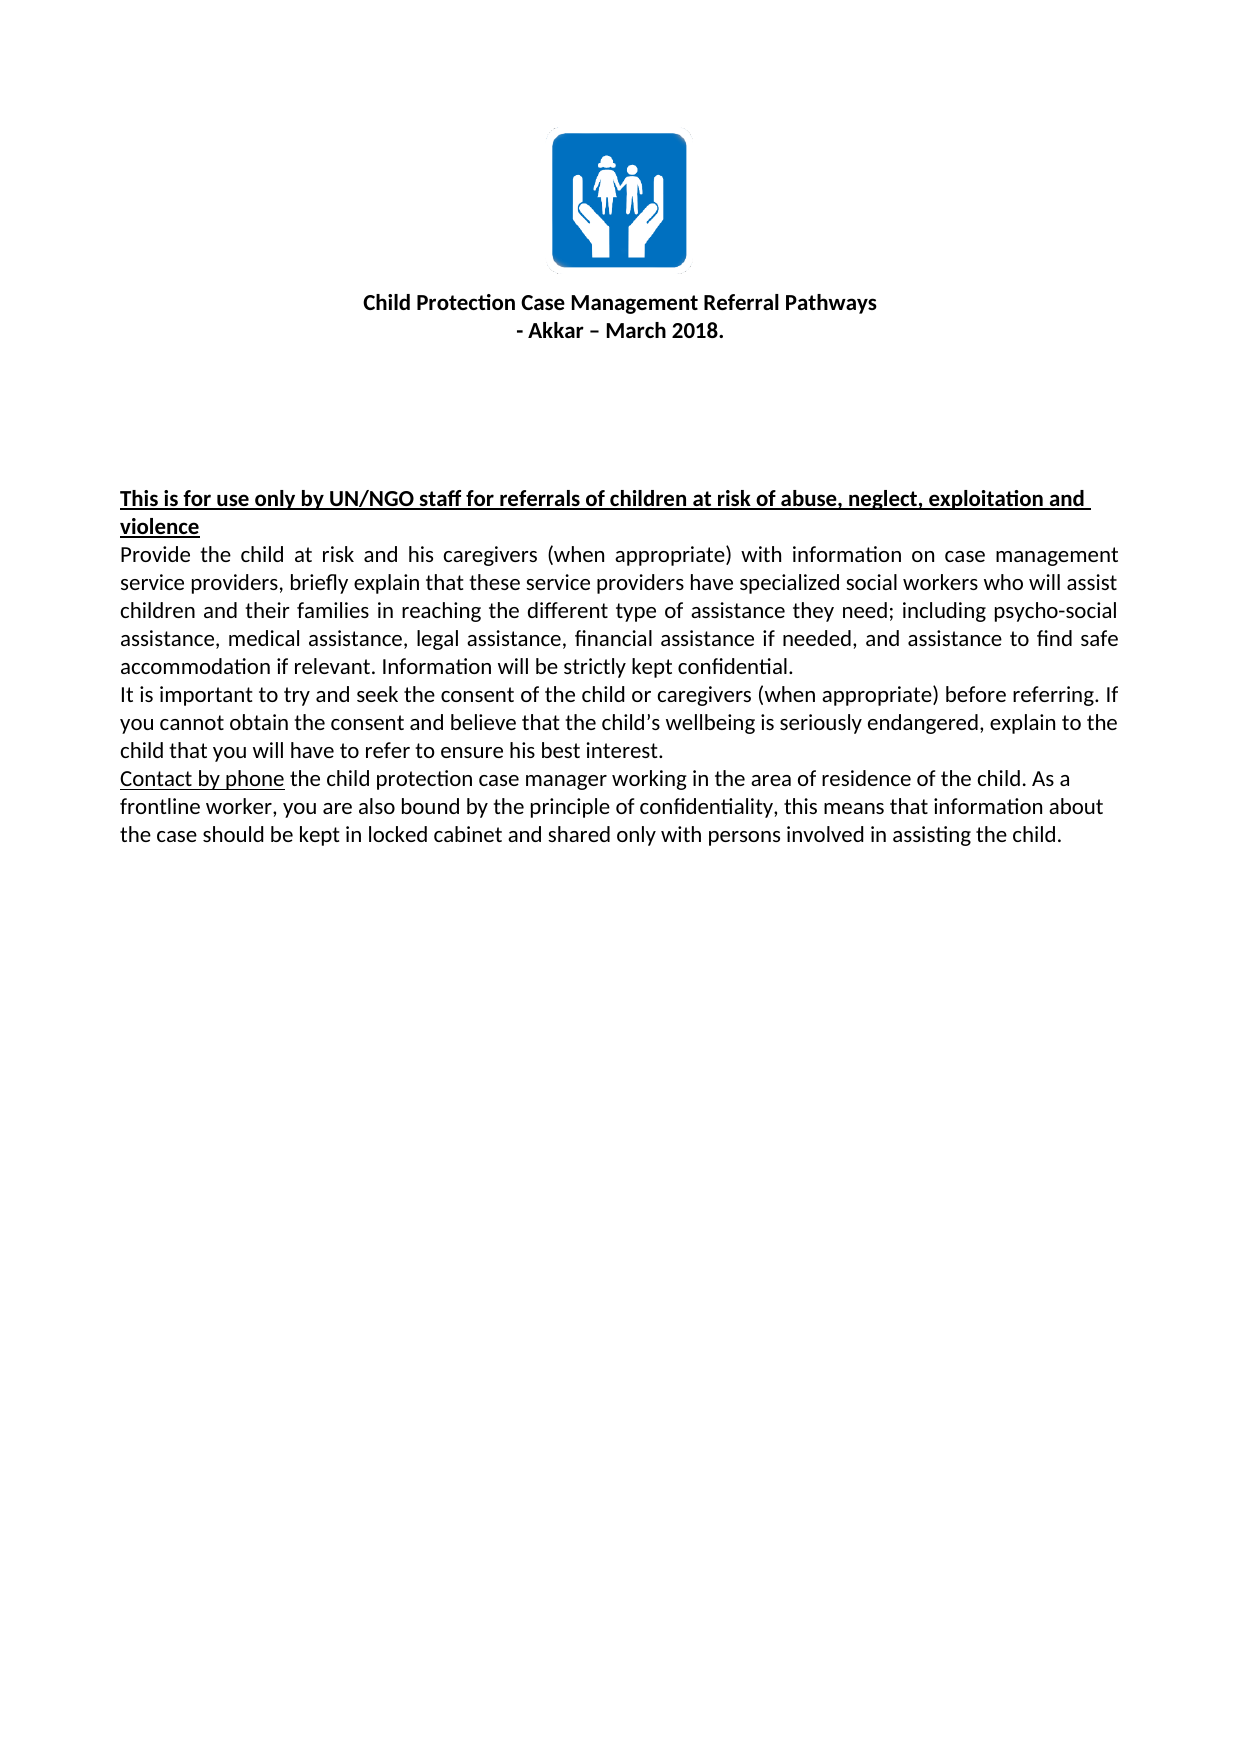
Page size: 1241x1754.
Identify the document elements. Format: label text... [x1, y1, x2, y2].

text Child Protection Case Management Referral Pathways [120, 288, 1120, 316]
text Contact by phone the child protection case manager working in the area of residence of the child. As a frontline worker, you are also bound by the principle of confidentiality, this means that information about the case should be kept in locked cabinet and shared only with persons involved in assisting the child. [120, 764, 1120, 848]
text Provide the child at risk and his caregivers (when appropriate) with information on case management service providers, briefly explain that these service providers have specialized social workers who will assist children and their families in reaching the different type of assistance they need; including psycho-social assistance, medical assistance, legal assistance, financial assistance if needed, and assistance to find safe accommodation if relevant. Information will be strictly kept confidential. [120, 540, 1120, 680]
text - Akkar – March 2018. [120, 316, 1120, 344]
text This is for use only by UN/NGO staff for referrals of children at risk of abuse, neglect, exploitation and violence [120, 484, 1120, 540]
text It is important to try and seek the consent of the child or caregivers (when appropriate) before referring. If you cannot obtain the consent and believe that the child’s wellbeing is seriously endangered, explain to the child that you will have to refer to ensure his best interest. [120, 680, 1120, 764]
picture [545, 127, 693, 274]
